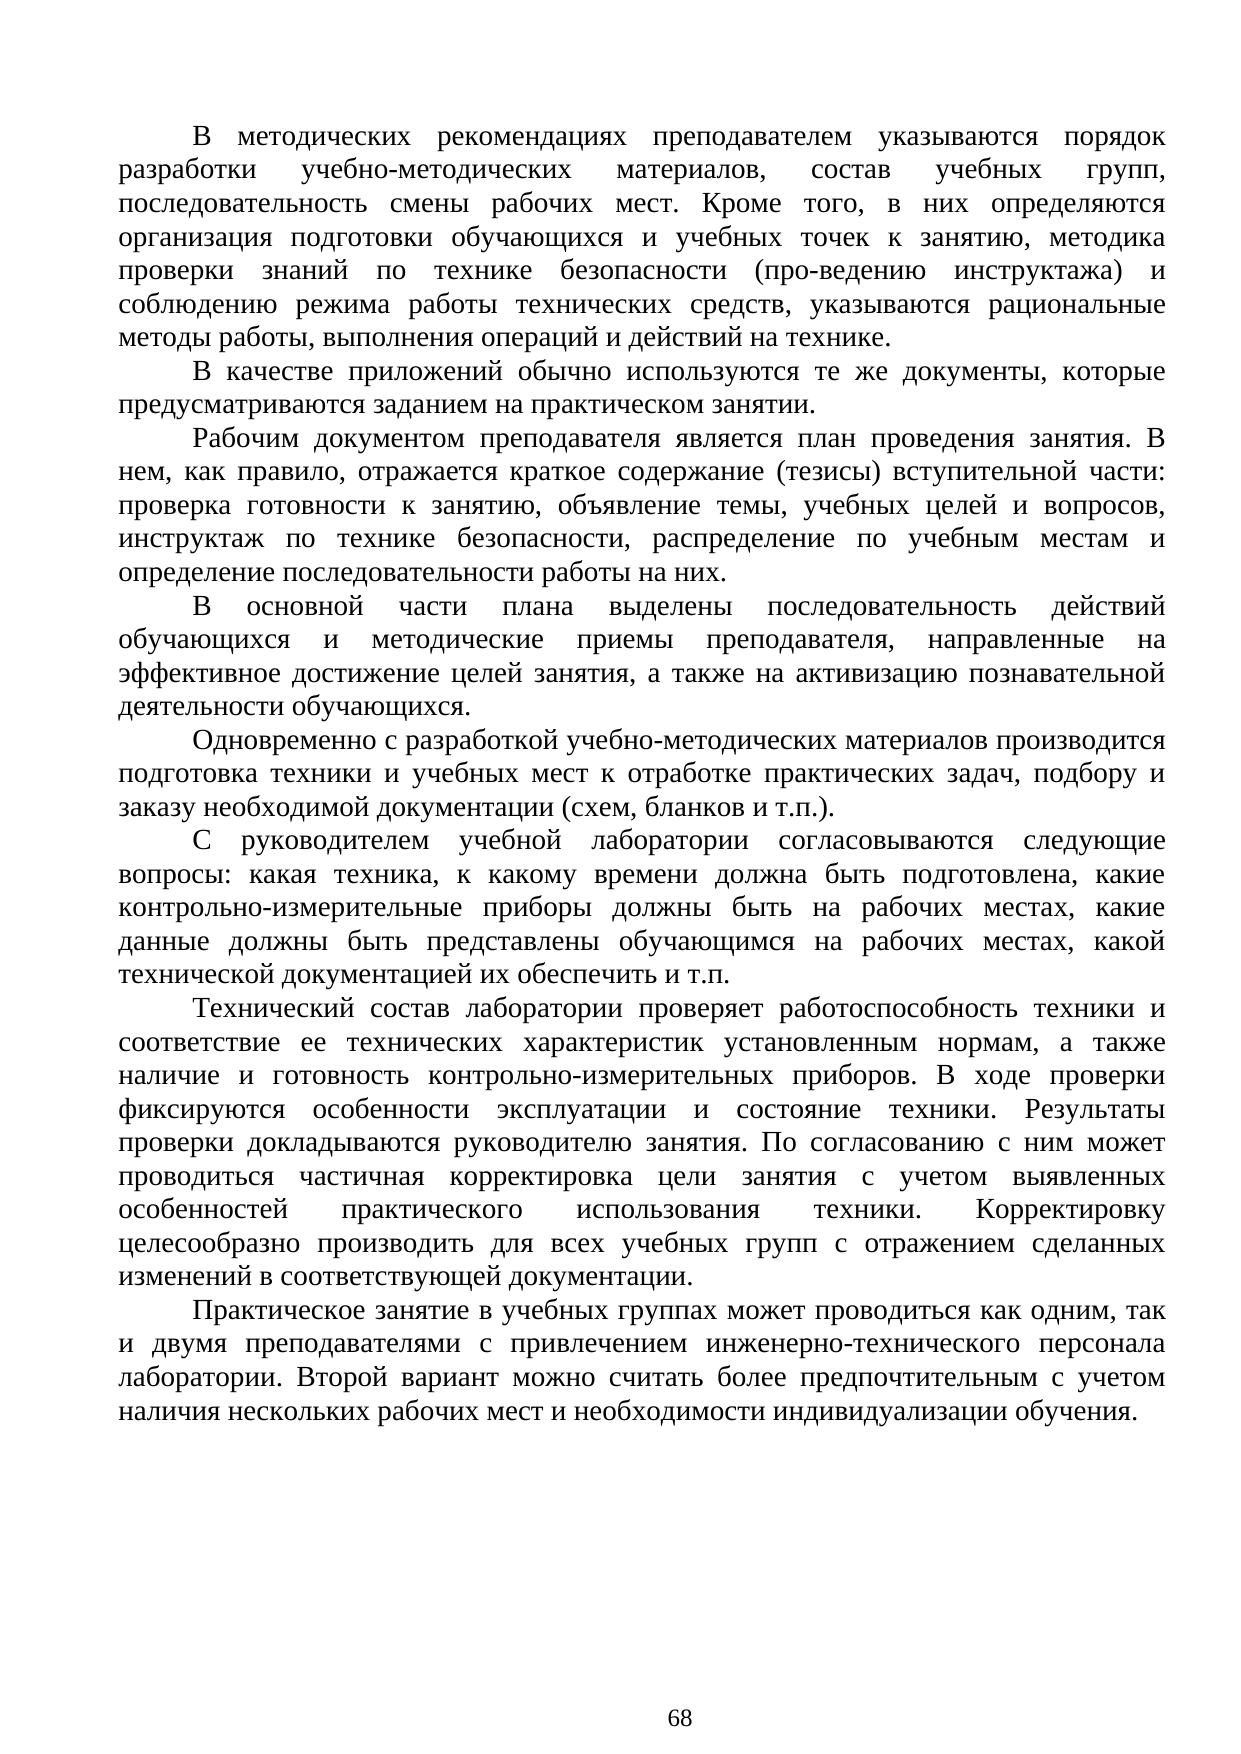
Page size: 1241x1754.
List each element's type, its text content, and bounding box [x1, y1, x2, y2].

text В качестве приложений обычно используются те же документы, которые предусматриваются заданием на практическом занятии. [118, 353, 1167, 420]
text Практическое занятие в учебных группах может проводиться как одним, так и двумя преподавателями с привлечением инженерно-технического персонала лаборатории. Второй вариант можно считать более предпочтительным с учетом наличия нескольких рабочих мест и необходимости индивидуализации обучения. [118, 1292, 1167, 1426]
text В основной части плана выделены последовательность действий обучающихся и методические приемы преподавателя, направленные на эффективное достижение целей занятия, а также на активизацию познавательной деятельности обучающихся. [118, 588, 1167, 722]
text Одновременно с разработкой учебно-методических материалов производится подготовка техники и учебных мест к отработке практических задач, подбору и заказу необходимой документации (схем, бланков и т.п.). [118, 722, 1167, 822]
text Технический состав лаборатории проверяет работоспособность техники и соответствие ее технических характеристик установленным нормам, а также наличие и готовность контрольно-измерительных приборов. В ходе проверки фиксируются особенности эксплуатации и состояние техники. Результаты проверки докладываются руководителю занятия. По согласованию с ним может проводиться частичная корректировка цели занятия с учетом выявленных особенностей практического использования техники. Корректировку целесообразно производить для всех учебных групп с отражением сделанных изменений в соответствующей документации. [118, 990, 1167, 1292]
text С руководителем учебной лаборатории согласовываются следующие вопросы: какая техника, к какому времени должна быть подготовлена, какие контрольно-измерительные приборы должны быть на рабочих местах, какие данные должны быть представлены обучающимся на рабочих местах, какой технической документацией их обеспечить и т.п. [118, 822, 1167, 990]
text Рабочим документом преподавателя является план проведения занятия. В нем, как правило, отражается краткое содержание (тезисы) вступительной части: проверка готовности к занятию, объявление темы, учебных целей и вопросов, инструктаж по технике безопасности, распределение по учебным местам и определение последовательности работы на них. [118, 420, 1167, 588]
text В методических рекомендациях преподавателем указываются порядок разработки учебно-методических материалов, состав учебных групп, последовательность смены рабочих мест. Кроме того, в них определяются организация подготовки обучающихся и учебных точек к занятию, методика проверки знаний по технике безопасности (про-ведению инструктажа) и соблюдению режима работы технических средств, указываются рациональные методы работы, выполнения операций и действий на технике. [118, 118, 1167, 353]
